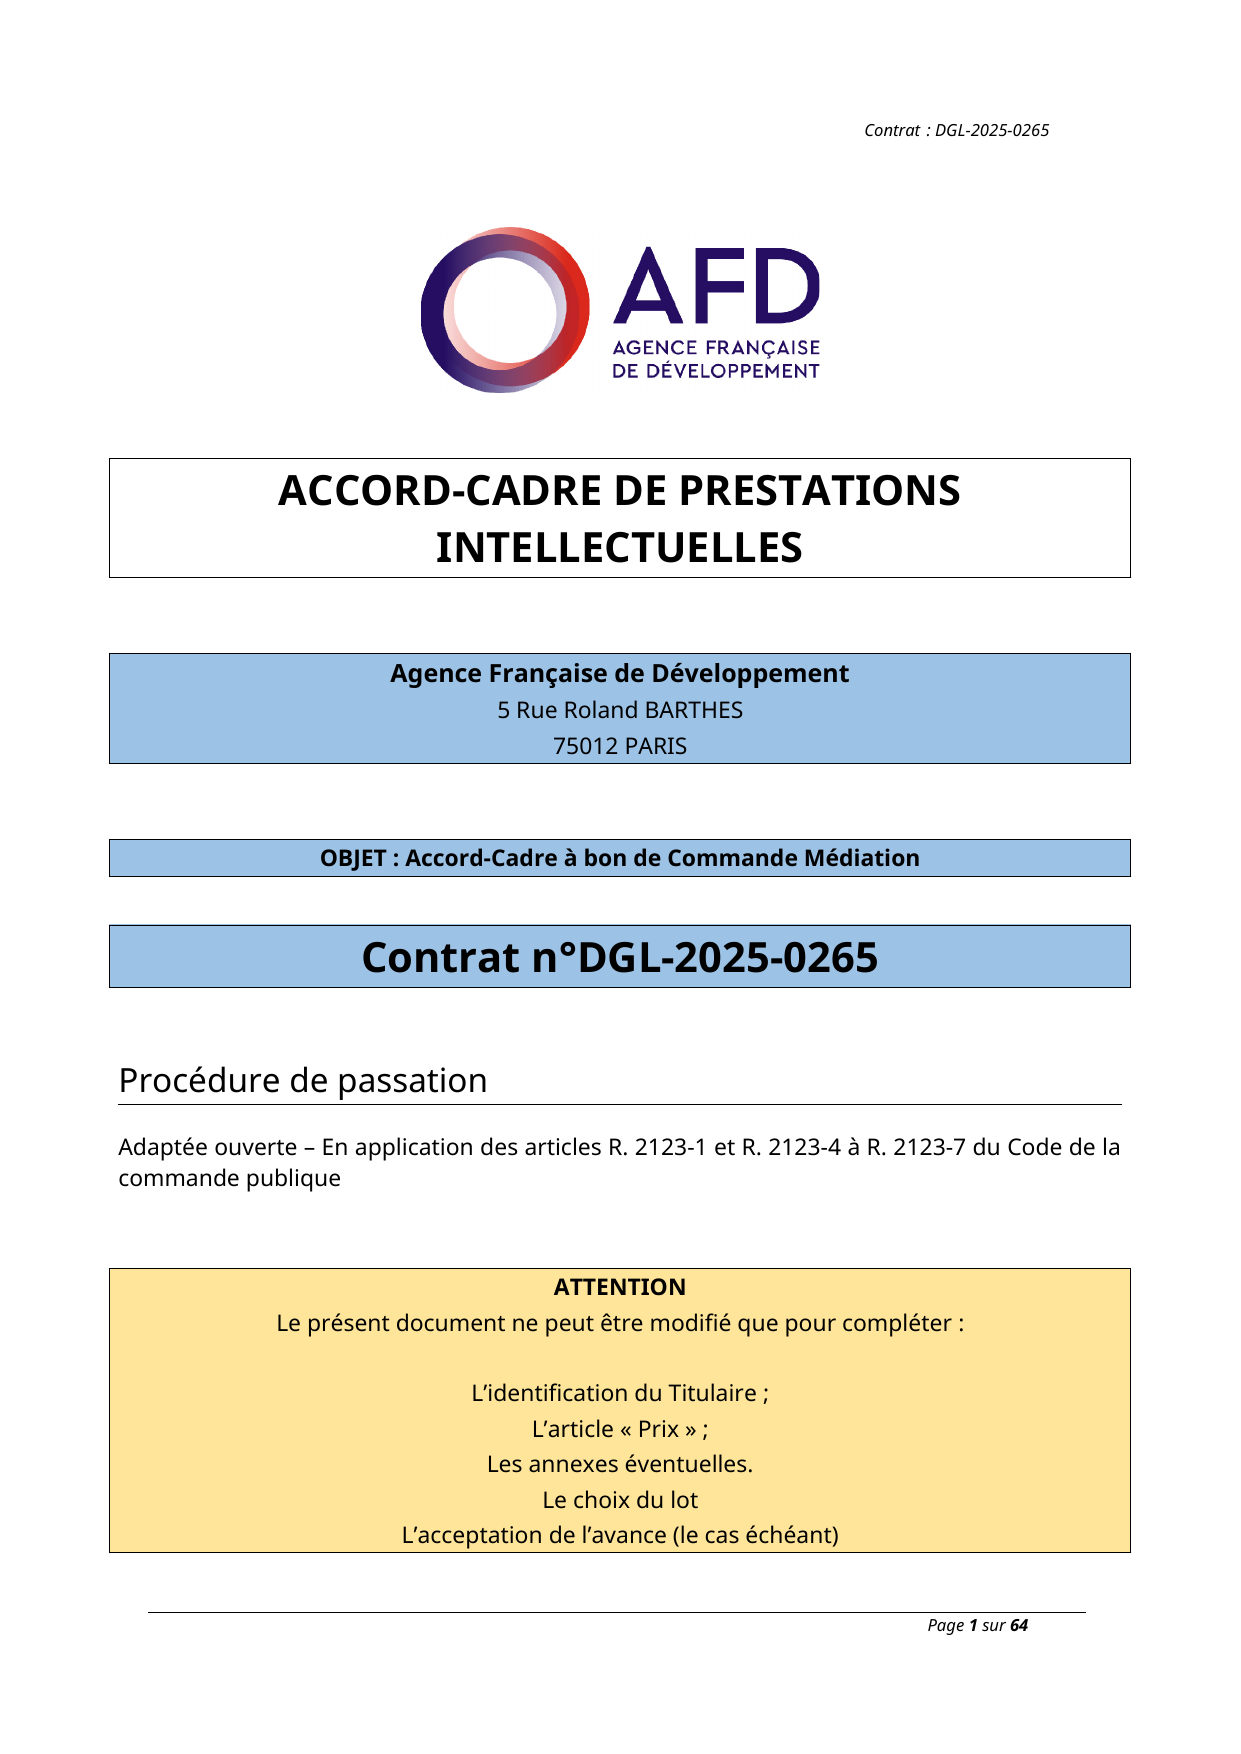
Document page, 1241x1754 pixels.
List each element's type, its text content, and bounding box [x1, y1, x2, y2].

text L’acceptation de l’avance (le cas échéant) [110, 1516, 1130, 1552]
text 5 Rue Roland BARTHES [110, 691, 1130, 726]
text L’article « Prix » ; [110, 1409, 1130, 1444]
text Les annexes éventuelles. [110, 1445, 1130, 1479]
text Agence Française de Développement [110, 654, 1130, 690]
text ATTENTION [110, 1269, 1130, 1302]
text Le présent document ne peut être modifié que pour compléter : [110, 1303, 1130, 1338]
text OBJET : Accord-Cadre à bon de Commande Médiation [110, 840, 1130, 876]
text L’identification du Titulaire ; [110, 1374, 1130, 1408]
text 75012 PARIS [110, 727, 1130, 763]
text Adaptée ouverte – En application des articles R. 2123-1 et R. 2123-4 à R. 2123-7 du Code de la commande publique [118, 1130, 1122, 1193]
text Le choix du lot [110, 1480, 1130, 1515]
text ACCORD-CADRE DE PRESTATIONS INTELLECTUELLES [110, 459, 1130, 577]
text Contrat n°DGL-2025-0265 [110, 926, 1130, 987]
picture [421, 227, 820, 393]
text Procédure de passation [118, 1056, 1122, 1104]
